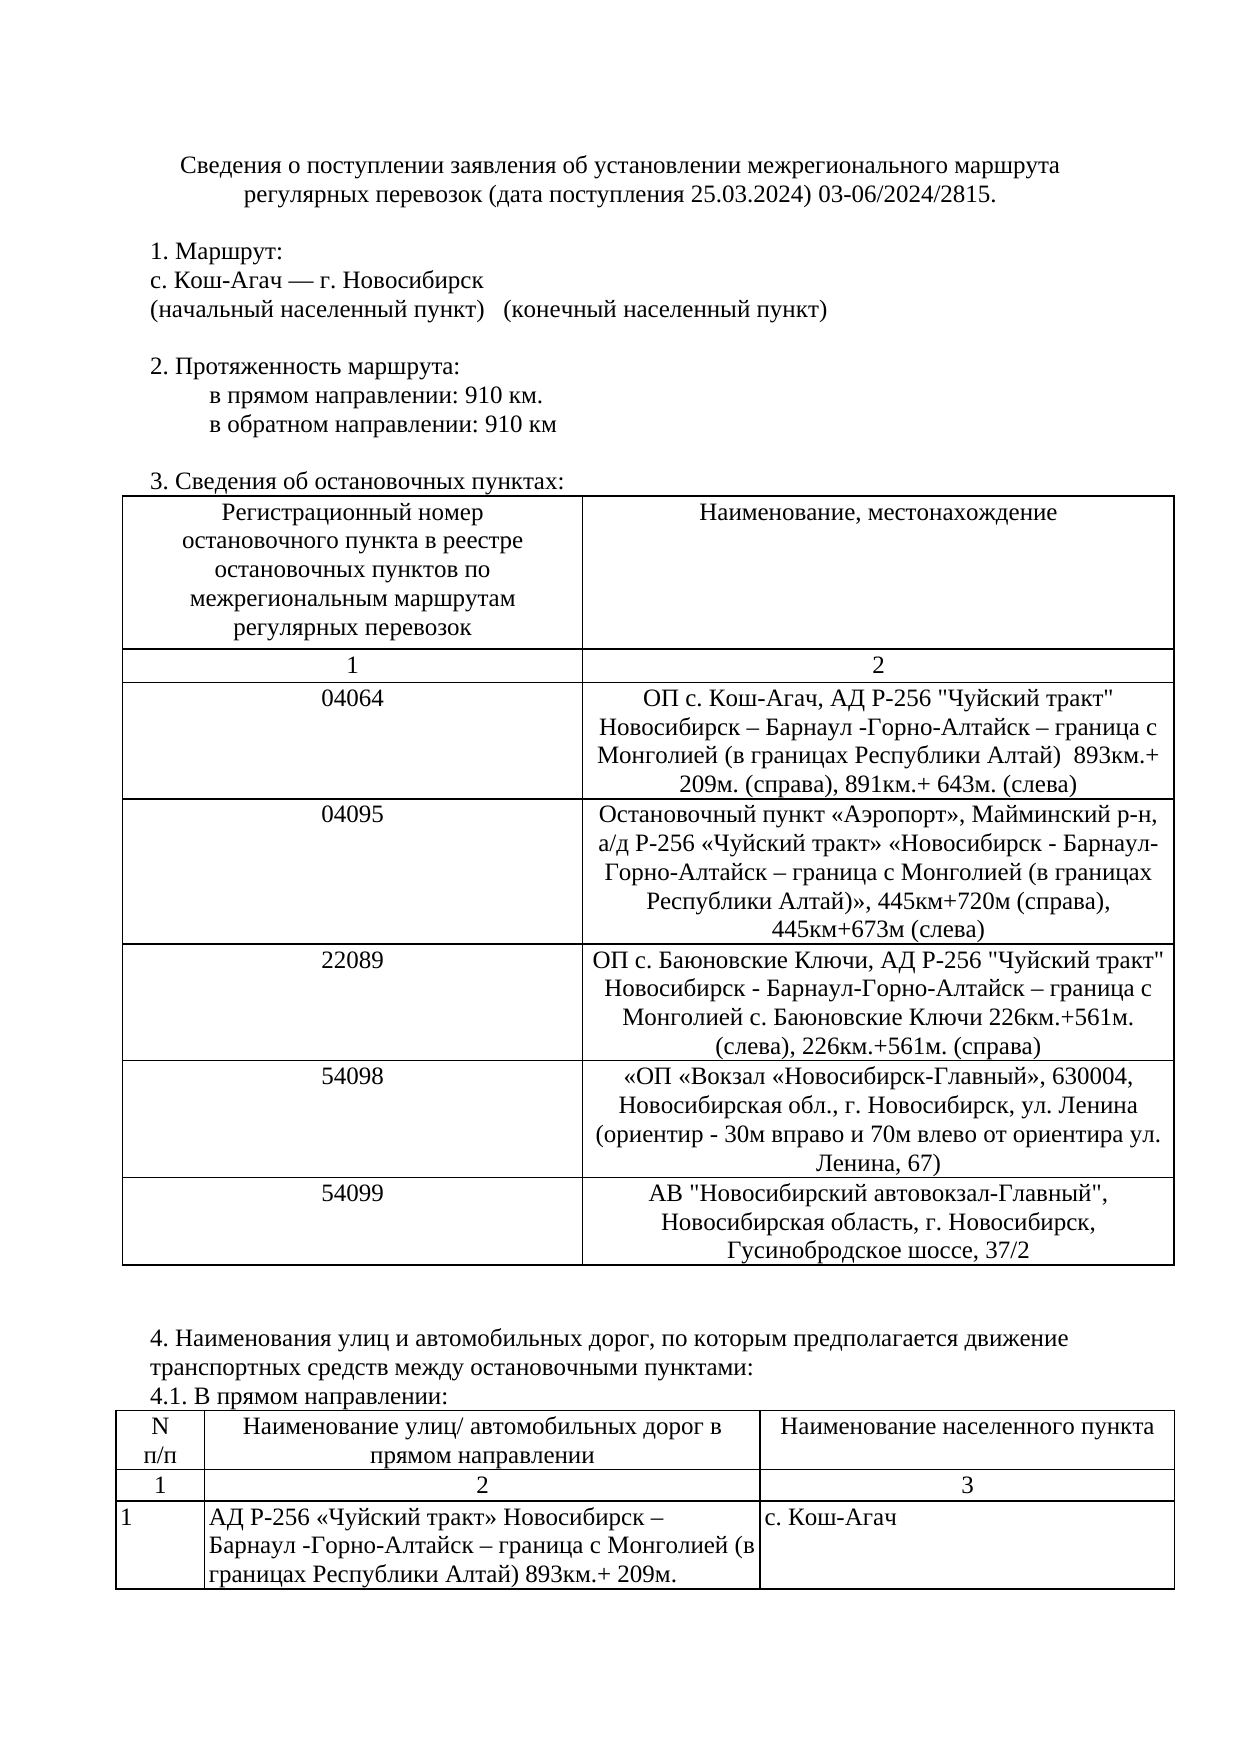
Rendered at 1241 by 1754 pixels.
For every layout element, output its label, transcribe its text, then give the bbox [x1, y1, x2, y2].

table_cell 04095 [123, 800, 582, 943]
text с. Кош-Агач — г. Новосибирск [150, 265, 1090, 294]
table_cell 1 [117, 1470, 204, 1500]
table_cell ОП с. Баюновские Ключи, АД Р-256 "Чуйский тракт" Новосибирск - Барнаул-Горно-Алтайск – граница с Монголией с. Баюновские Ключи 226км.+561м. (слева), 226км.+561м. (справа) [583, 945, 1173, 1060]
table_cell 3 [761, 1470, 1174, 1500]
text (начальный населенный пункт) (конечный населенный пункт) [150, 294, 1090, 322]
table_header Регистрационный номер остановочного пункта в реестре остановочных пунктов по межрегиональным маршрутам регулярных перевозок [123, 497, 582, 648]
table_cell 2 [583, 650, 1173, 681]
text 3. Сведения об остановочных пунктах: [150, 466, 1090, 495]
table_cell Остановочный пункт «Аэропорт», Майминский р-н, а/д Р-256 «Чуйский тракт» «Новосибирск - Барнаул-Горно-Алтайск – граница с Монголией (в границах Республики Алтай)», 445км+720м (справа), 445км+673м (слева) [583, 800, 1173, 943]
text Сведения о поступлении заявления об установлении межрегионального маршрута регулярных перевозок (дата поступления 25.03.2024) 03-06/2024/2815. [150, 150, 1090, 207]
table_cell 54098 [123, 1061, 582, 1176]
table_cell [205, 1502, 759, 1588]
table_cell 04064 [123, 683, 582, 798]
text 2. Протяженность маршрута: [150, 351, 1090, 380]
text 4.1. В прямом направлении: [150, 1381, 1090, 1409]
text в прямом направлении: 910 км. [150, 380, 1090, 409]
text 1. Маршрут: [150, 236, 1090, 265]
table_header N п/п [117, 1411, 204, 1468]
table_cell 54099 [123, 1178, 582, 1264]
table_header Наименование населенного пункта [761, 1411, 1174, 1468]
text 4. Наименования улиц и автомобильных дорог, по которым предполагается движение транспортных средств между остановочными пунктами: [150, 1323, 1090, 1381]
table_cell АВ "Новосибирский автовокзал-Главный", Новосибирская область, г. Новосибирск, Гусинобродское шоссе, 37/2 [583, 1178, 1173, 1264]
table_cell 22089 [123, 945, 582, 1060]
table_cell «ОП «Вокзал «Новосибирск-Главный», 630004, Новосибирская обл., г. Новосибирск, ул. Ленина (ориентир - 30м вправо и 70м влево от ориентира ул. Ленина, 67) [583, 1061, 1173, 1176]
table_cell с. Кош-Агач [761, 1502, 1174, 1588]
table_cell ОП с. Кош-Агач, АД Р-256 "Чуйский тракт" Новосибирск – Барнаул -Горно-Алтайск – граница с Монголией (в границах Республики Алтай) 893км.+ 209м. (справа), 891км.+ 643м. (слева) [583, 683, 1173, 798]
table_cell 1 [123, 650, 582, 681]
table_cell 1 [117, 1502, 204, 1588]
text в обратном направлении: 910 км [150, 409, 1090, 437]
table_cell 2 [205, 1470, 759, 1500]
table_header Наименование, местонахождение [583, 497, 1173, 648]
table_header Наименование улиц/ автомобильных дорог в прямом направлении [205, 1411, 759, 1468]
